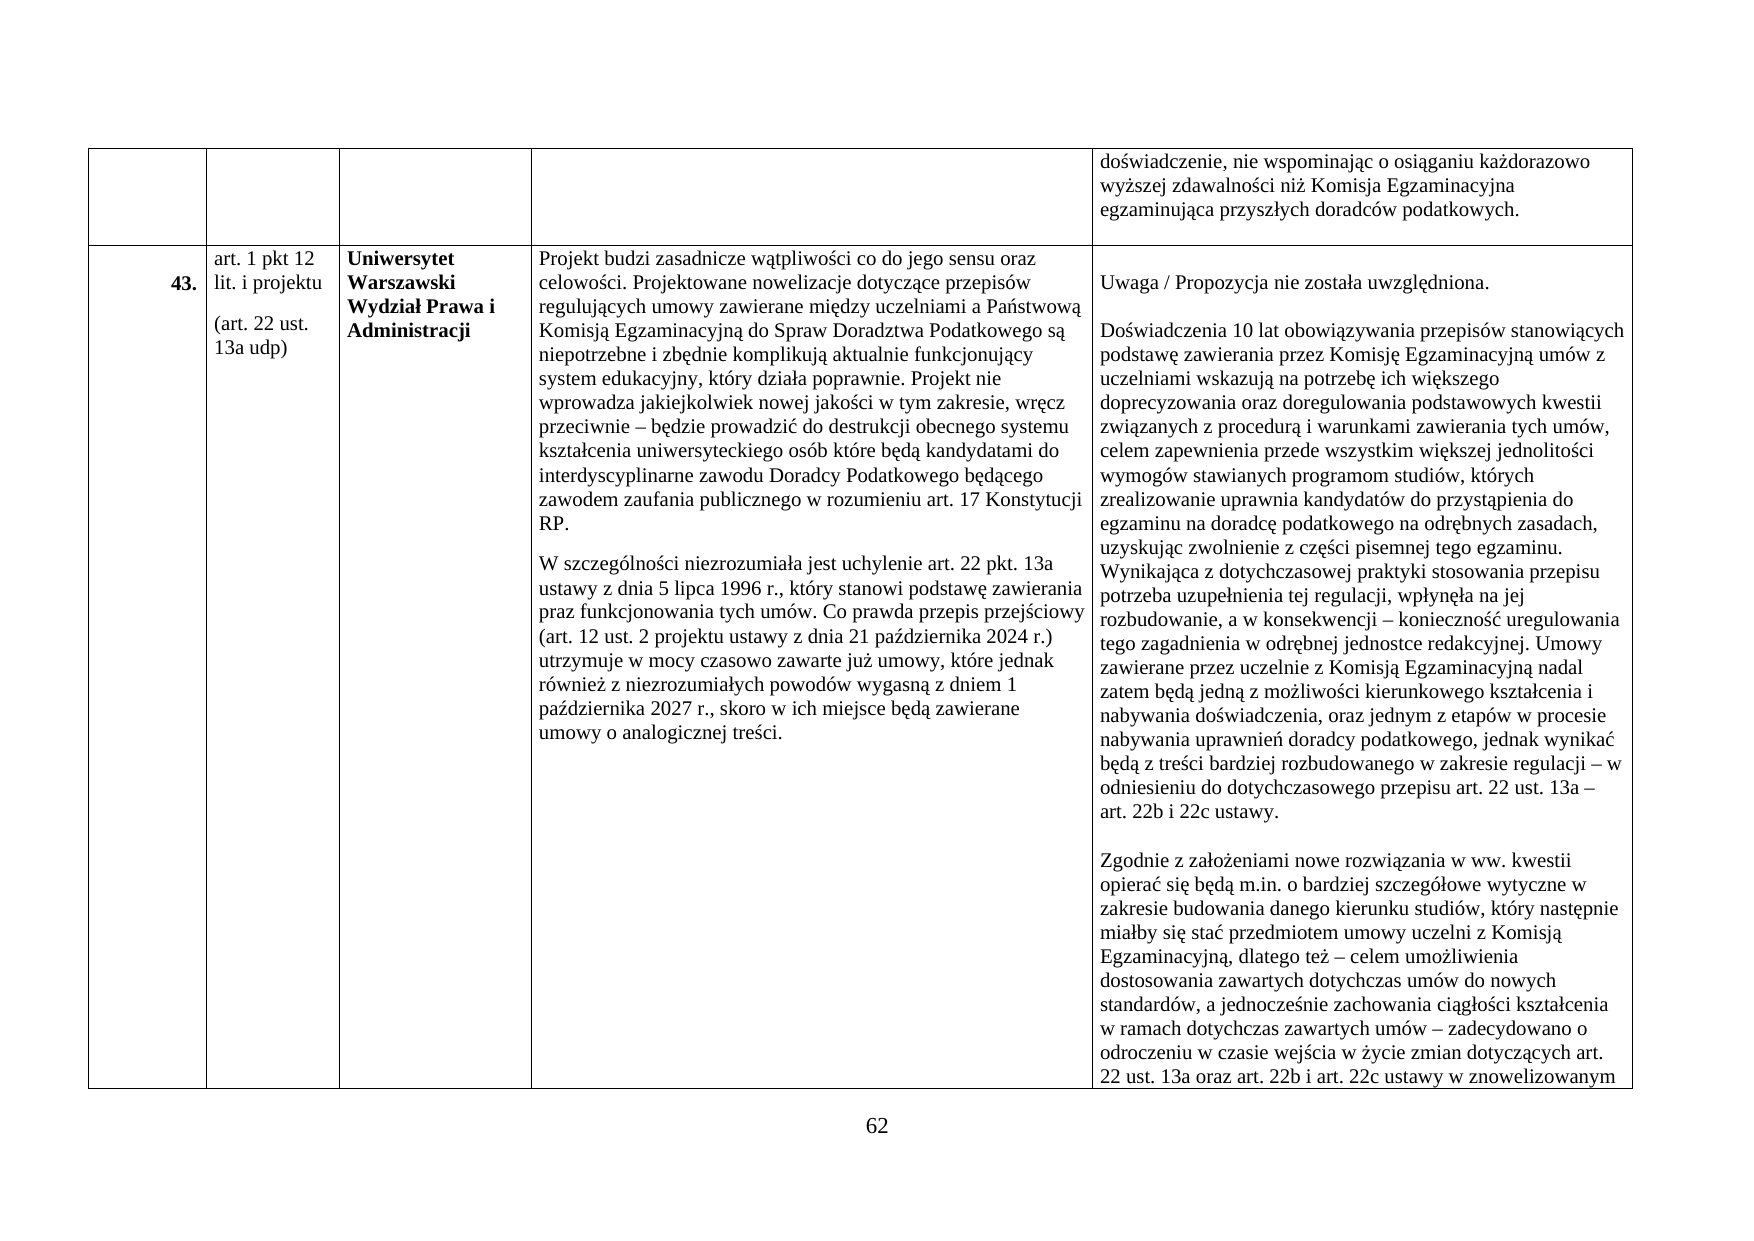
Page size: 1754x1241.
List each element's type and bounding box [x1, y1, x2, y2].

table_cell [1093, 246, 1632, 1088]
table_cell [89, 149, 206, 245]
table_cell [340, 149, 531, 245]
table_cell [207, 149, 339, 245]
table_cell [340, 246, 531, 1088]
table_cell [532, 149, 1092, 245]
table_cell [532, 246, 1092, 1088]
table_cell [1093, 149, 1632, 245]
table_cell [89, 246, 206, 1088]
table_cell [207, 246, 339, 1088]
